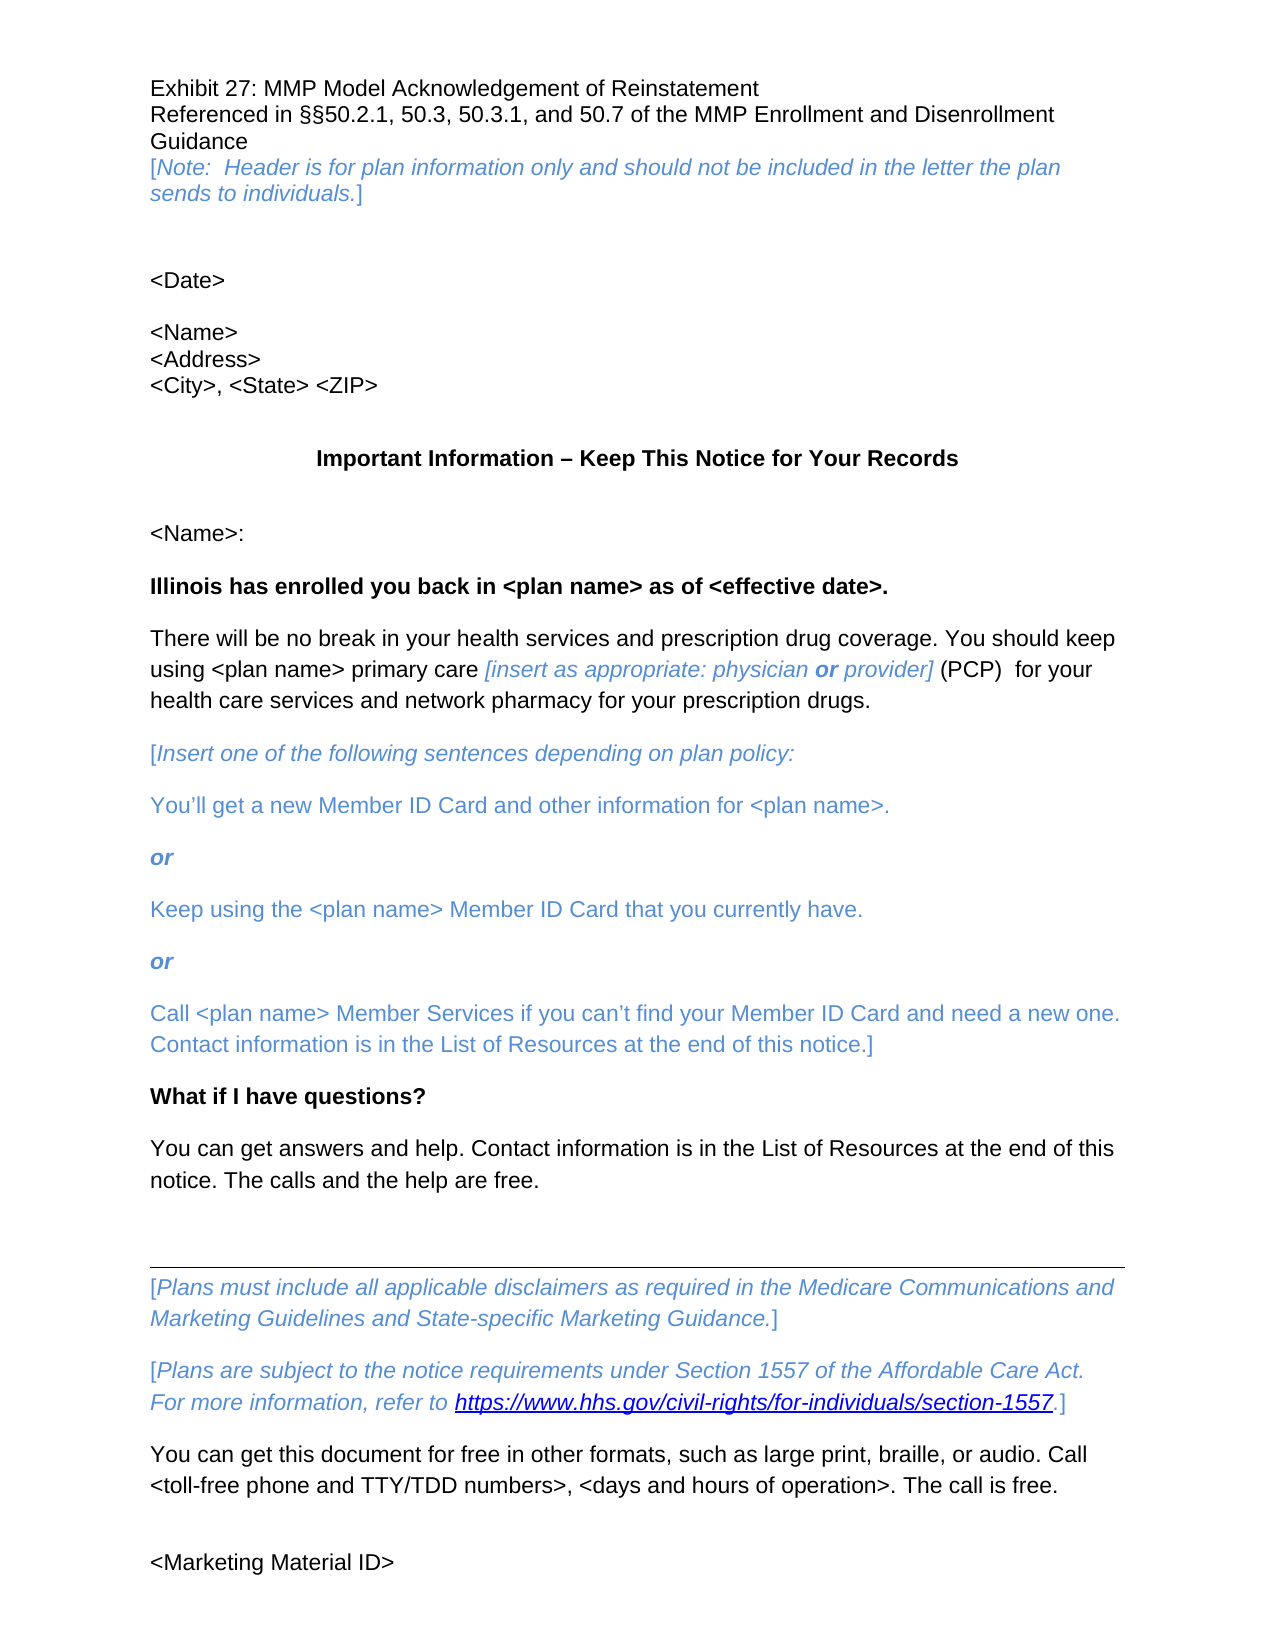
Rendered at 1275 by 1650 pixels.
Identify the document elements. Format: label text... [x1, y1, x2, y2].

text [Plans must include all applicable disclaimers as required in the Medicare Communications and Marketing Guidelines and State-specific Marketing Guidance.] [150, 1268, 1125, 1333]
text There will be no break in your health services and prescription drug coverage. You should keep using <plan name> primary care [insert as appropriate: physician or provider] (PCP) for your health care services and network pharmacy for your prescription drugs. [150, 621, 1125, 715]
text <Name>: [150, 511, 1125, 548]
text <Date> [150, 267, 1125, 293]
text You’ll get a new Member ID Card and other information for <plan name>. [150, 788, 1125, 819]
text Important Information – Keep This Notice for Your Records [150, 436, 1125, 473]
list What if I have questions? [150, 1080, 1125, 1111]
text [Insert one of the following sentences depending on plan policy: [150, 736, 1125, 767]
text Illinois has enrolled you back in <plan name> as of <effective date>. [150, 569, 1125, 601]
text <Address> [150, 346, 1125, 372]
text or [150, 840, 1125, 871]
text <City>, <State> <ZIP> [150, 372, 1125, 398]
text <Name> [150, 319, 1125, 346]
text or [150, 944, 1125, 976]
text Keep using the <plan name> Member ID Card that you currently have. [150, 892, 1125, 923]
text [Plans are subject to the notice requirements under Section 1557 of the Affordable Care Act. For more information, refer to https://www.hhs.gov/civil-rights/for-individuals/section-1557.] [150, 1354, 1125, 1416]
text You can get this document for free in other formats, such as large print, braille, or audio. Call <toll-free phone and TTY/TDD numbers>, <days and hours of operation>. The call is free. [150, 1437, 1125, 1499]
text Call <plan name> Member Services if you can’t find your Member ID Card and need a new one. Contact information is in the List of Resources at the end of this notice.] [150, 996, 1125, 1059]
list You can get answers and help. Contact information is in the List of Resources at the end of this notice. The calls and the help are free. [150, 1132, 1125, 1194]
